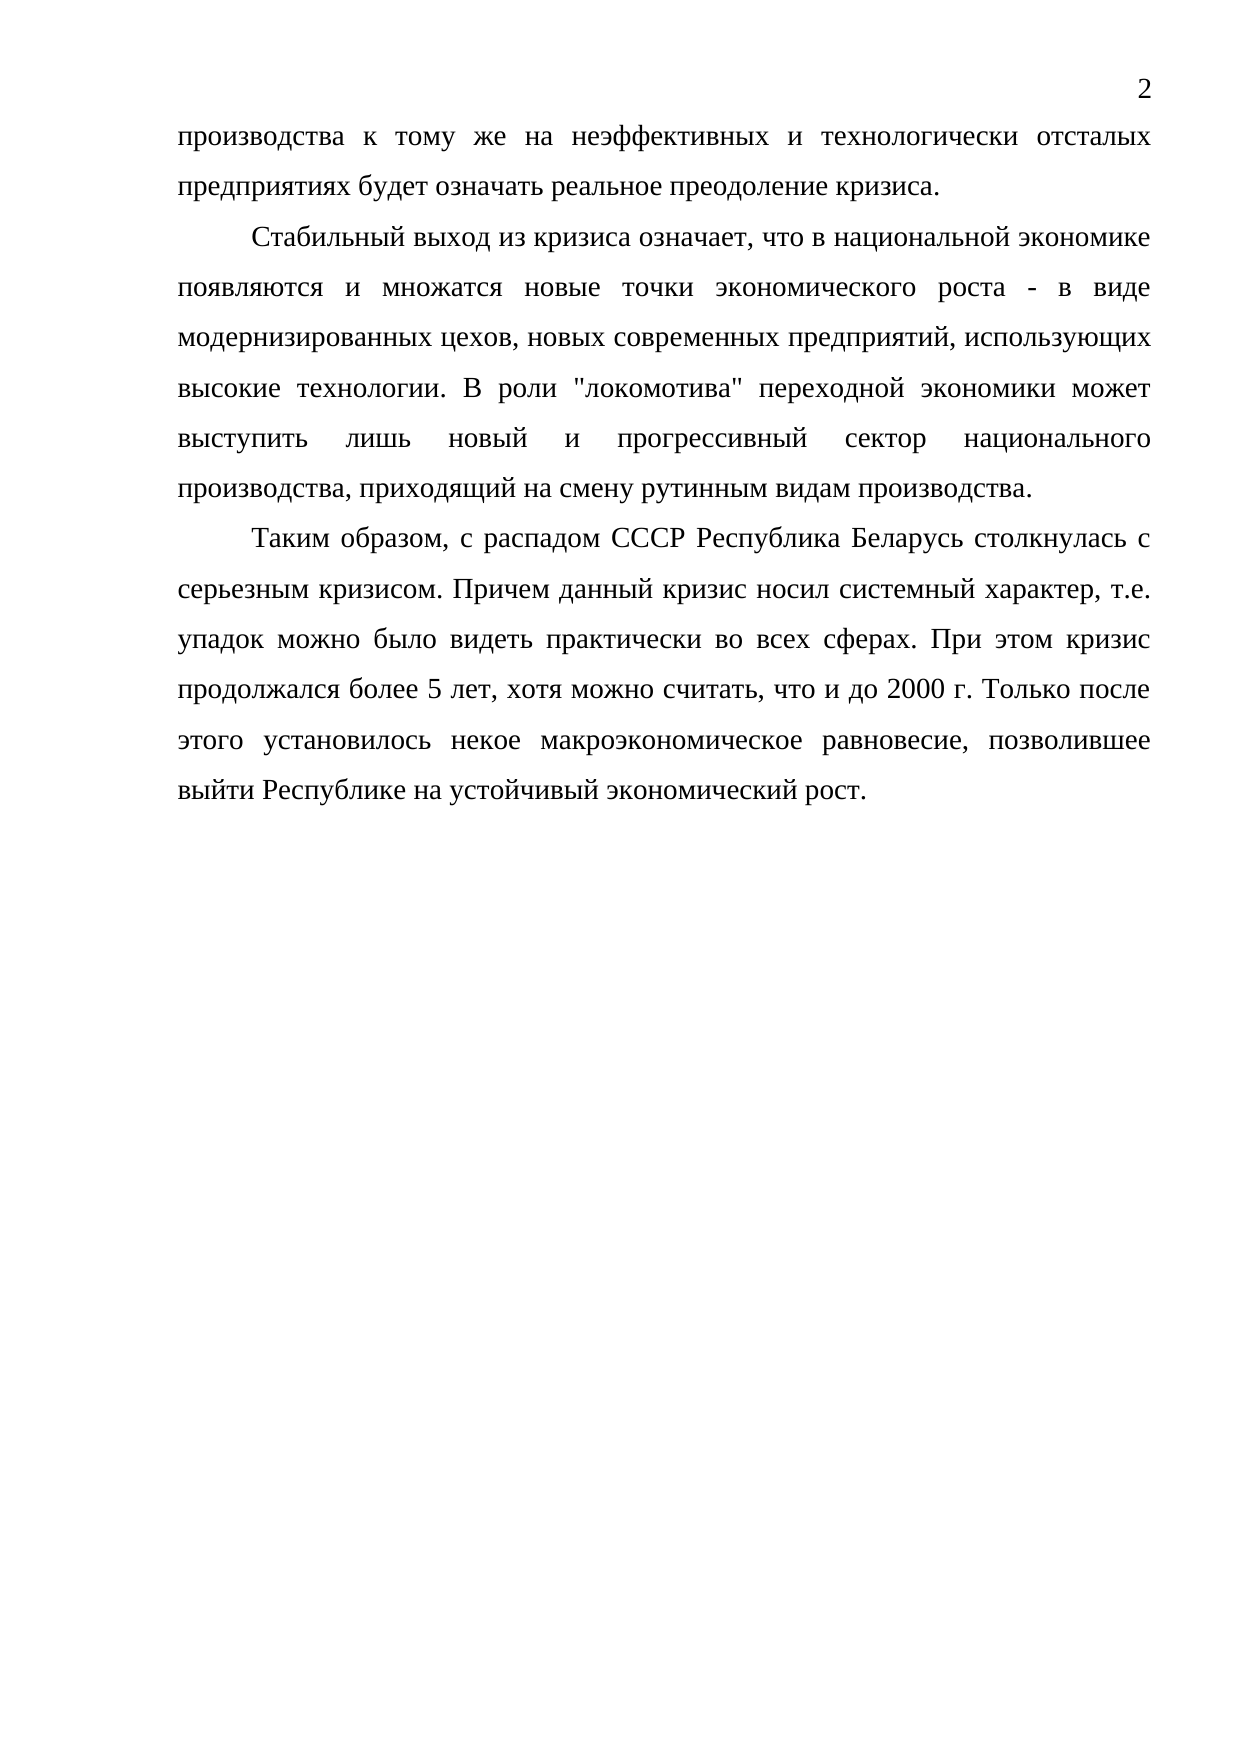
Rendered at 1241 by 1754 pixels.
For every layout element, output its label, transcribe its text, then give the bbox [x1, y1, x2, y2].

text Стабильный выход из кризиса означает, что в национальной экономике появляются и множатся новые точки экономического роста - в виде модернизированных цехов, новых современных предприятий, использующих высокие технологии. В роли "локомотива" переходной экономики может выступить лишь новый и прогрессивный сектор национального производства, приходящий на смену рутинным видам производства. [177, 219, 1152, 504]
text Таким образом, с распадом СССР Республика Беларусь столкнулась с серьезным кризисом. Причем данный кризис носил системный характер, т.е. упадок можно было видеть практически во всех сферах. При этом кризис продолжался более 5 лет, хотя можно считать, что и до 2000 г. Только после этого установилось некое макроэкономическое равновесие, позволившее выйти Республике на устойчивый экономический рост. [177, 521, 1152, 806]
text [177, 118, 1152, 202]
